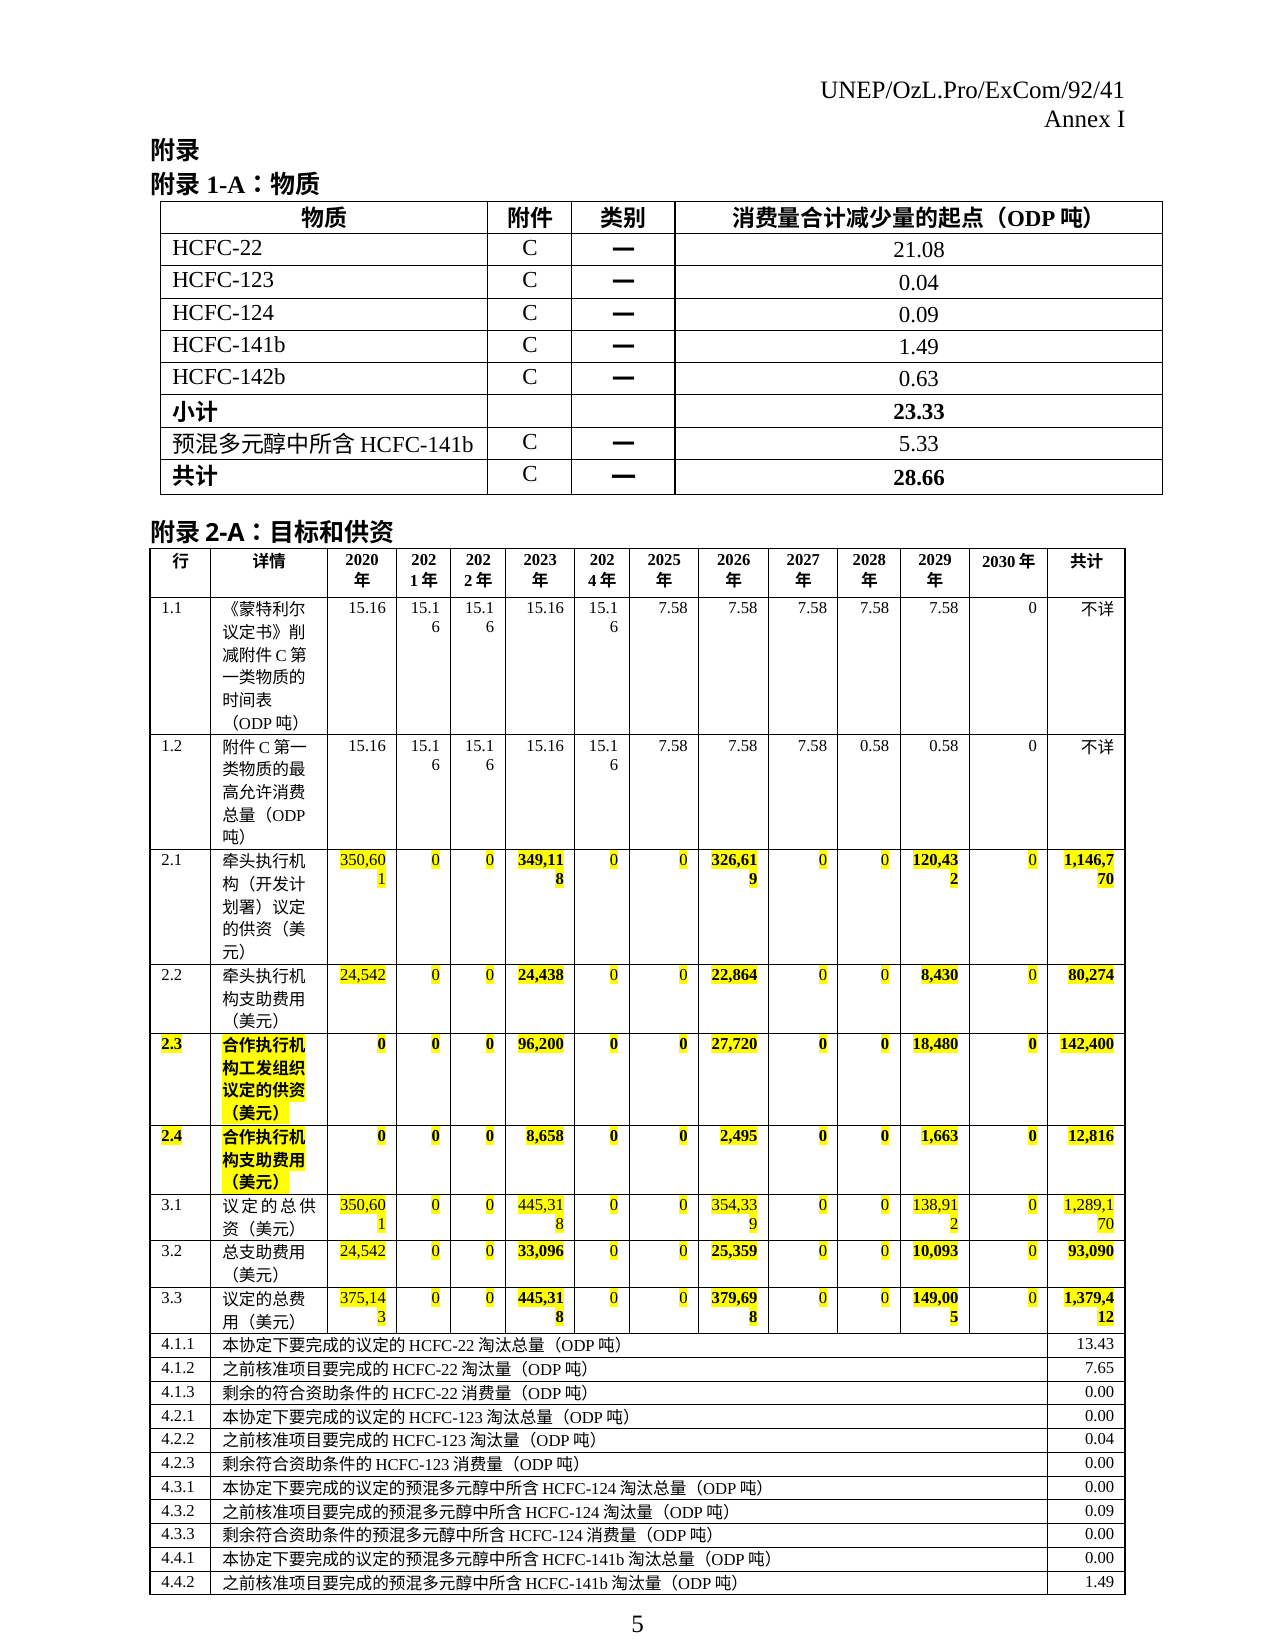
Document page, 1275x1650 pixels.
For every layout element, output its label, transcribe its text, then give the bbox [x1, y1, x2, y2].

text 附录 1-A：物质 [150, 167, 1125, 201]
table_cell 0 [769, 1034, 837, 1124]
table_cell 5.33 [676, 428, 1162, 459]
table_cell 350,601 [328, 850, 396, 963]
table_cell 2,495 [699, 1126, 768, 1194]
table_cell 牵头执行机构支助费用（美元） [211, 965, 327, 1033]
table_cell 预混多元醇中所含HCFC-141b [161, 428, 487, 459]
table_cell 合作执行机构支助费用（美元） [289, 1126, 327, 1194]
table_cell 0 [575, 1195, 629, 1240]
table_cell 3.1 [151, 1195, 210, 1240]
table_cell C [488, 363, 571, 394]
table_cell C [488, 234, 571, 265]
table_cell 1,146,770 [1048, 850, 1124, 963]
table_cell 一 [572, 460, 674, 494]
text 附录 [150, 132, 1125, 167]
table_cell 之前核准项目要完成的预混多元醇中所含HCFC-141b淘汰量（ODP吨） [211, 1572, 1047, 1594]
table_cell 4.1.1 [151, 1334, 210, 1357]
table_cell 4.3.1 [151, 1477, 210, 1499]
table_cell 349,118 [506, 850, 574, 963]
table_cell 0 [451, 1126, 505, 1194]
table_cell 合作执行机构工发组织议定的供资（美元） [289, 1034, 327, 1124]
table_cell 15.16 [328, 598, 396, 734]
table_cell 15.16 [397, 735, 450, 849]
table_cell 3.2 [151, 1241, 210, 1287]
table_cell 7.58 [630, 735, 698, 849]
table_cell 0 [328, 1126, 396, 1194]
table_cell 4.2.3 [151, 1453, 210, 1476]
table_cell 354,339 [699, 1195, 768, 1240]
table_cell 2.4 [151, 1126, 210, 1194]
table_cell 本协定下要完成的议定的预混多元醇中所含HCFC-141b淘汰总量（ODP吨） [211, 1548, 1047, 1571]
table_cell 0 [397, 965, 450, 1033]
table_cell 0 [397, 1034, 450, 1124]
table_cell C [488, 460, 571, 494]
table_cell 议定的总费用（美元） [211, 1288, 327, 1333]
table_cell 80,274 [1048, 965, 1124, 1033]
table_cell 0 [451, 1288, 505, 1333]
table_cell 4.2.2 [151, 1429, 210, 1452]
table_cell 138,912 [901, 1195, 969, 1240]
table_cell 本协定下要完成的议定的HCFC-123淘汰总量（ODP吨） [211, 1405, 1047, 1428]
table_cell 一 [572, 331, 674, 362]
table_cell 3.3 [151, 1288, 210, 1333]
table_cell 4.2.1 [151, 1405, 210, 1428]
table_cell HCFC-22 [161, 234, 487, 265]
table_cell 0 [838, 850, 900, 963]
table_cell 142,400 [1048, 1034, 1124, 1124]
table_cell 0 [630, 850, 698, 963]
table_cell 0 [970, 1034, 1047, 1124]
table_cell 0 [970, 1126, 1047, 1194]
table_cell 15.16 [328, 735, 396, 849]
table_cell 0 [575, 1034, 629, 1124]
table_cell 剩余符合资助条件的HCFC-123消费量（ODP吨） [211, 1453, 1047, 1476]
table_cell 0 [970, 850, 1047, 963]
table_cell 0 [769, 965, 837, 1033]
table_cell 0.00 [1048, 1453, 1124, 1476]
table_cell 0.58 [901, 735, 969, 849]
table_cell 0.58 [838, 735, 900, 849]
table_cell 0 [328, 1034, 396, 1124]
table_header 详情 [211, 549, 327, 597]
table_cell 0 [838, 1241, 900, 1287]
table_cell 7.58 [699, 735, 768, 849]
table_cell 一 [572, 363, 674, 394]
table_cell 0.00 [1048, 1477, 1124, 1499]
table_cell 0 [630, 1241, 698, 1287]
table_cell 15.16 [575, 598, 629, 734]
table_cell HCFC-123 [161, 266, 487, 297]
table_cell 96,200 [506, 1034, 574, 1124]
table_header 2020年 [328, 549, 396, 597]
table_header 物质 [161, 202, 487, 233]
table_cell 0 [397, 850, 450, 963]
table_cell 15.16 [451, 735, 505, 849]
table_header 2027年 [769, 549, 837, 597]
table_cell 一 [572, 266, 674, 297]
table_cell 0.00 [1048, 1405, 1124, 1428]
table_cell 445,318 [506, 1288, 574, 1333]
table_cell 2.2 [151, 965, 210, 1033]
table_cell 0 [769, 1241, 837, 1287]
table_cell 22,864 [699, 965, 768, 1033]
table_cell 1,289,170 [1048, 1195, 1124, 1240]
table_cell 0 [575, 965, 629, 1033]
table_cell 2.1 [151, 850, 210, 963]
table_cell 7.58 [769, 598, 837, 734]
table_cell 0 [575, 850, 629, 963]
table_cell C [488, 428, 571, 459]
table_cell 27,720 [699, 1034, 768, 1124]
table_cell 0 [451, 1241, 505, 1287]
table_cell 0.09 [1048, 1500, 1124, 1523]
table_cell 7.58 [630, 598, 698, 734]
table_cell 0.00 [1048, 1524, 1124, 1547]
table_cell 0.04 [1048, 1429, 1124, 1452]
table_cell 8,430 [901, 965, 969, 1033]
table_cell C [488, 299, 571, 330]
table_cell 不详 [1048, 598, 1124, 734]
table_cell 4.4.2 [151, 1572, 210, 1594]
table_header 2026年 [699, 549, 768, 597]
table_cell 0 [630, 1288, 698, 1333]
table_cell 1.1 [151, 598, 210, 734]
table_cell 0 [838, 965, 900, 1033]
table_cell 149,005 [901, 1288, 969, 1333]
table_cell 0 [451, 850, 505, 963]
table_cell 牵头执行机构（开发计划署）议定的供资（美元） [211, 850, 327, 963]
table_cell 0 [630, 1126, 698, 1194]
table_cell 0 [970, 1288, 1047, 1333]
table_cell 0 [838, 1126, 900, 1194]
table_header 2023年 [506, 549, 574, 597]
table_cell 24,438 [506, 965, 574, 1033]
table_cell 2.3 [151, 1034, 210, 1124]
table_cell 0 [575, 1241, 629, 1287]
table_cell 共计 [161, 460, 487, 494]
table_cell 0 [970, 598, 1047, 734]
table_cell 15.16 [506, 598, 574, 734]
table_cell 93,090 [1048, 1241, 1124, 1287]
table_header 2021年 [397, 549, 450, 597]
table_cell 7.65 [1048, 1358, 1124, 1381]
table_cell 0.09 [676, 299, 1162, 330]
table_cell 一 [572, 234, 674, 265]
table_header 2025年 [630, 549, 698, 597]
table_cell 0 [451, 1034, 505, 1124]
table_cell C [488, 266, 571, 297]
table_cell 4.3.2 [151, 1500, 210, 1523]
table_cell HCFC-141b [161, 331, 487, 362]
table_cell 375,143 [328, 1288, 396, 1333]
table_cell 15.16 [575, 735, 629, 849]
table_header 附件 [488, 202, 571, 233]
table_cell 总支助费用（美元） [211, 1241, 327, 1287]
table_header 2029年 [901, 549, 969, 597]
table_cell 一 [572, 299, 674, 330]
table_cell 之前核准项目要完成的HCFC-123淘汰量（ODP吨） [211, 1429, 1047, 1452]
table_cell 《蒙特利尔议定书》削减附件C第一类物质的时间表（ODP吨） [211, 598, 327, 734]
table_cell 之前核准项目要完成的预混多元醇中所含HCFC-124淘汰量（ODP吨） [211, 1500, 1047, 1523]
table_cell 0 [970, 735, 1047, 849]
table_cell 7.58 [838, 598, 900, 734]
table_cell 一 [572, 428, 674, 459]
table_cell 120,432 [901, 850, 969, 963]
table_cell 0 [838, 1034, 900, 1124]
table_cell 剩余符合资助条件的预混多元醇中所含HCFC-124消费量（ODP吨） [211, 1524, 1047, 1547]
table_cell 0 [397, 1195, 450, 1240]
table_cell 不详 [1048, 735, 1124, 849]
table_cell 本协定下要完成的议定的HCFC-22淘汰总量（ODP吨） [211, 1334, 1047, 1357]
table_cell HCFC-124 [161, 299, 487, 330]
table_cell 1,663 [901, 1126, 969, 1194]
table_cell 0 [397, 1126, 450, 1194]
table_cell 23.33 [676, 395, 1162, 427]
table_cell 0.04 [676, 266, 1162, 297]
table_cell 0 [630, 1034, 698, 1124]
table_cell 1.2 [151, 735, 210, 849]
table_cell 350,601 [328, 1195, 396, 1240]
table_cell HCFC-142b [161, 363, 487, 394]
table_cell 4.1.3 [151, 1382, 210, 1404]
table_cell 0 [397, 1288, 450, 1333]
table_cell 0 [838, 1195, 900, 1240]
table_cell 33,096 [506, 1241, 574, 1287]
table_cell 本协定下要完成的议定的预混多元醇中所含HCFC-124淘汰总量（ODP吨） [211, 1477, 1047, 1499]
table_cell 25,359 [699, 1241, 768, 1287]
table_cell 24,542 [328, 965, 396, 1033]
table_cell 0 [838, 1288, 900, 1333]
text 附录2-A：目标和供资 [150, 514, 1125, 548]
table_cell 0 [397, 1241, 450, 1287]
table_cell 0 [970, 1241, 1047, 1287]
table_cell 0 [451, 1195, 505, 1240]
table_cell 13.43 [1048, 1334, 1124, 1357]
table_cell 7.58 [699, 598, 768, 734]
table_header 共计 [1048, 549, 1124, 597]
table_cell 28.66 [676, 460, 1162, 494]
table_cell 0.00 [1048, 1382, 1124, 1404]
table_cell C [488, 331, 571, 362]
table_cell 7.58 [769, 735, 837, 849]
table_cell 0.63 [676, 363, 1162, 394]
table_header 类别 [572, 202, 674, 233]
table_header 消费量合计减少量的起点（ODP吨） [676, 202, 1162, 233]
table_cell 0 [769, 1126, 837, 1194]
table_cell 0.00 [1048, 1548, 1124, 1571]
table_header 2028年 [838, 549, 900, 597]
table_cell 7.58 [901, 598, 969, 734]
table_cell 1.49 [676, 331, 1162, 362]
table_header 行 [151, 549, 210, 597]
table_cell 0 [575, 1288, 629, 1333]
table_cell 18,480 [901, 1034, 969, 1124]
table_cell 445,318 [506, 1195, 574, 1240]
table_cell [488, 395, 571, 427]
table_cell 1,379,412 [1048, 1288, 1124, 1333]
table_cell 议定的总供资（美元） [211, 1195, 327, 1240]
table_cell 小计 [161, 395, 487, 427]
table_cell 15.16 [506, 735, 574, 849]
table_cell 8,658 [506, 1126, 574, 1194]
table_cell 0 [970, 965, 1047, 1033]
table_cell 15.16 [397, 598, 450, 734]
table_cell 0 [630, 1195, 698, 1240]
table_header 2022年 [451, 549, 505, 597]
table_cell 0 [769, 850, 837, 963]
table_cell 之前核准项目要完成的HCFC-22淘汰量（ODP吨） [211, 1358, 1047, 1381]
table_cell 4.3.3 [151, 1524, 210, 1547]
table_header 2024年 [575, 549, 629, 597]
table_header 2030年 [970, 549, 1047, 597]
table_cell 10,093 [901, 1241, 969, 1287]
table_cell [572, 395, 674, 427]
table_cell 0 [769, 1288, 837, 1333]
table_cell 4.1.2 [151, 1358, 210, 1381]
table_cell 0 [970, 1195, 1047, 1240]
table_cell 0 [451, 965, 505, 1033]
table_cell 0 [575, 1126, 629, 1194]
table_cell 附件C第一类物质的最高允许消费总量（ODP吨） [211, 735, 327, 849]
table_cell 剩余的符合资助条件的HCFC-22消费量（ODP吨） [211, 1382, 1047, 1404]
table_cell 0 [769, 1195, 837, 1240]
table_cell 15.16 [451, 598, 505, 734]
table_cell 0 [630, 965, 698, 1033]
table_cell 24,542 [328, 1241, 396, 1287]
table_cell 12,816 [1048, 1126, 1124, 1194]
table_cell 21.08 [676, 234, 1162, 265]
table_cell 1.49 [1048, 1572, 1124, 1594]
table_cell 4.4.1 [151, 1548, 210, 1571]
table_cell 326,619 [699, 850, 768, 963]
table_cell 379,698 [699, 1288, 768, 1333]
